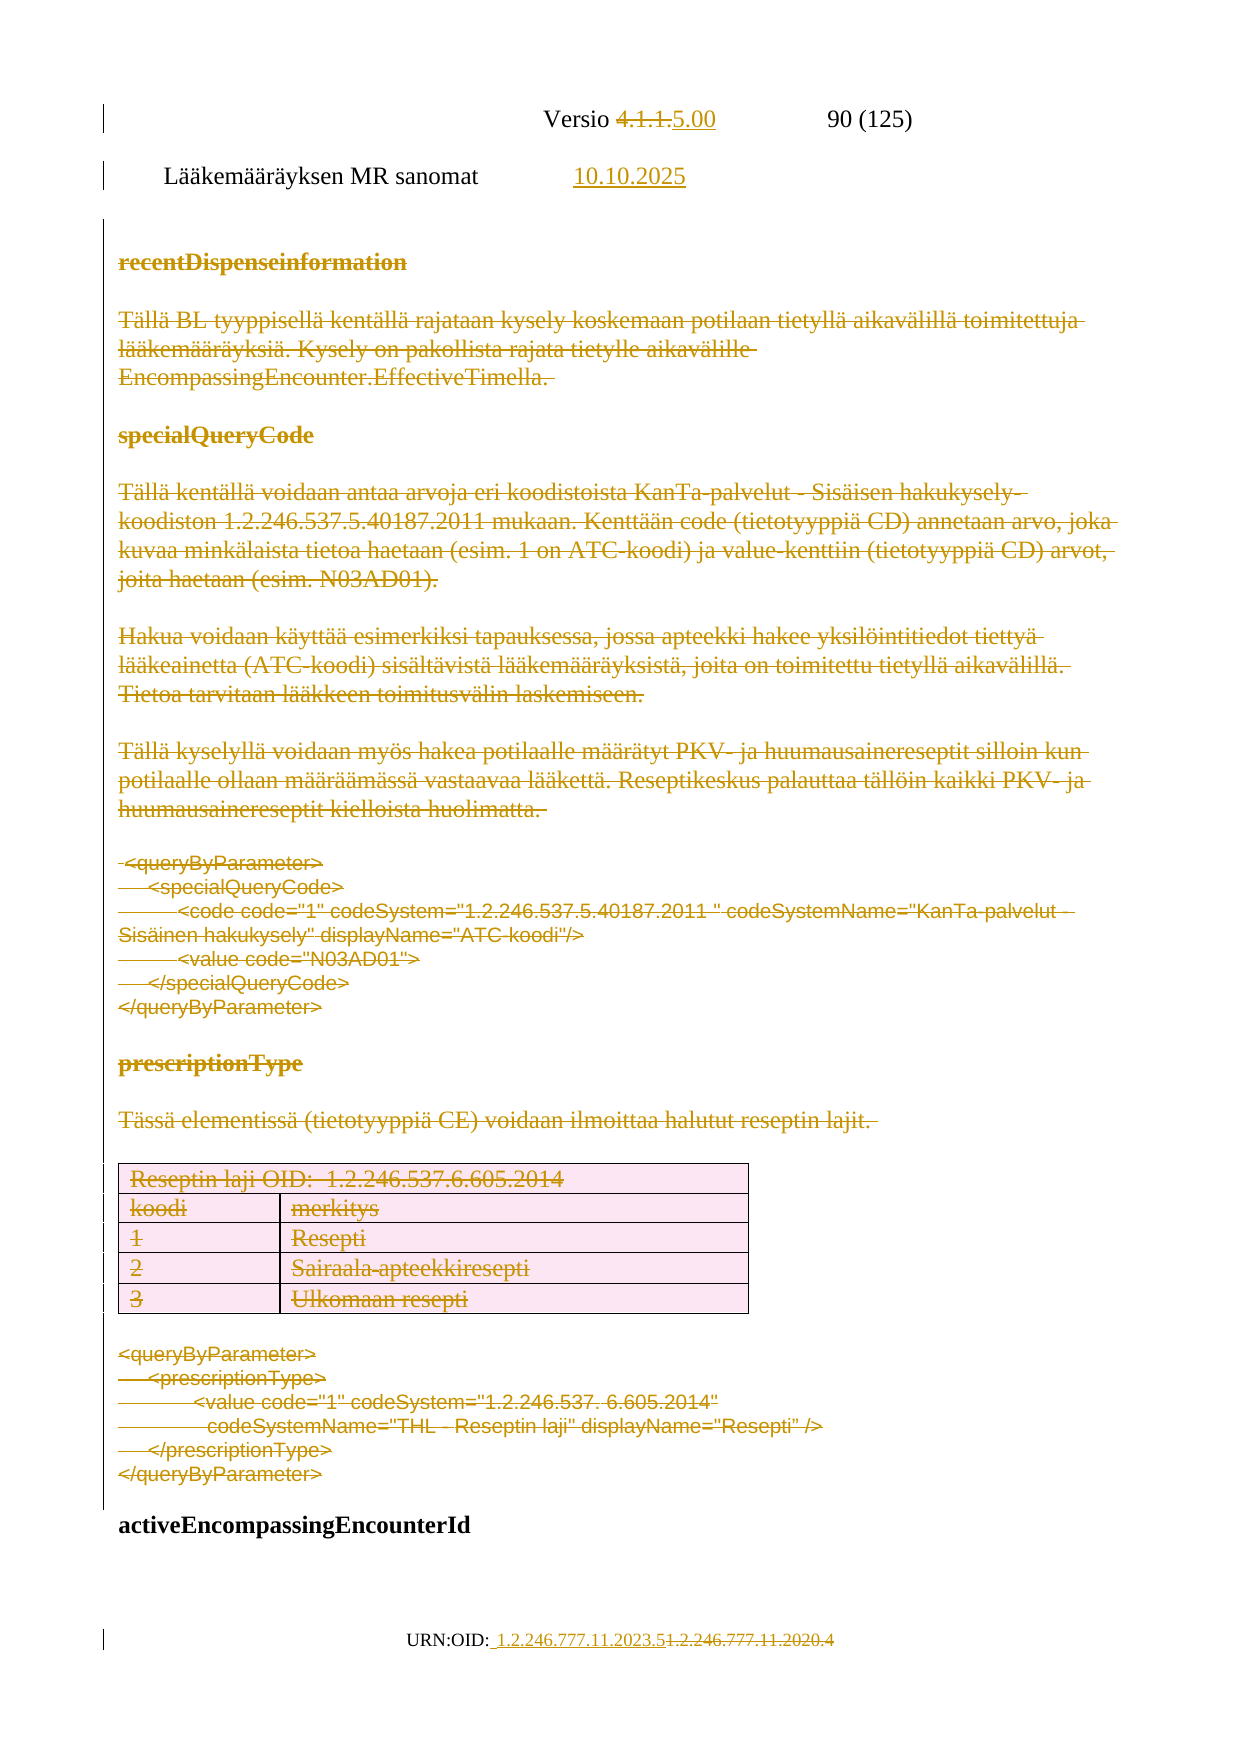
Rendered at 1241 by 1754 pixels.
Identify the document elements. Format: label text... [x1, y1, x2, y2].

text activeEncompassingEncounterId [118, 1510, 1122, 1539]
